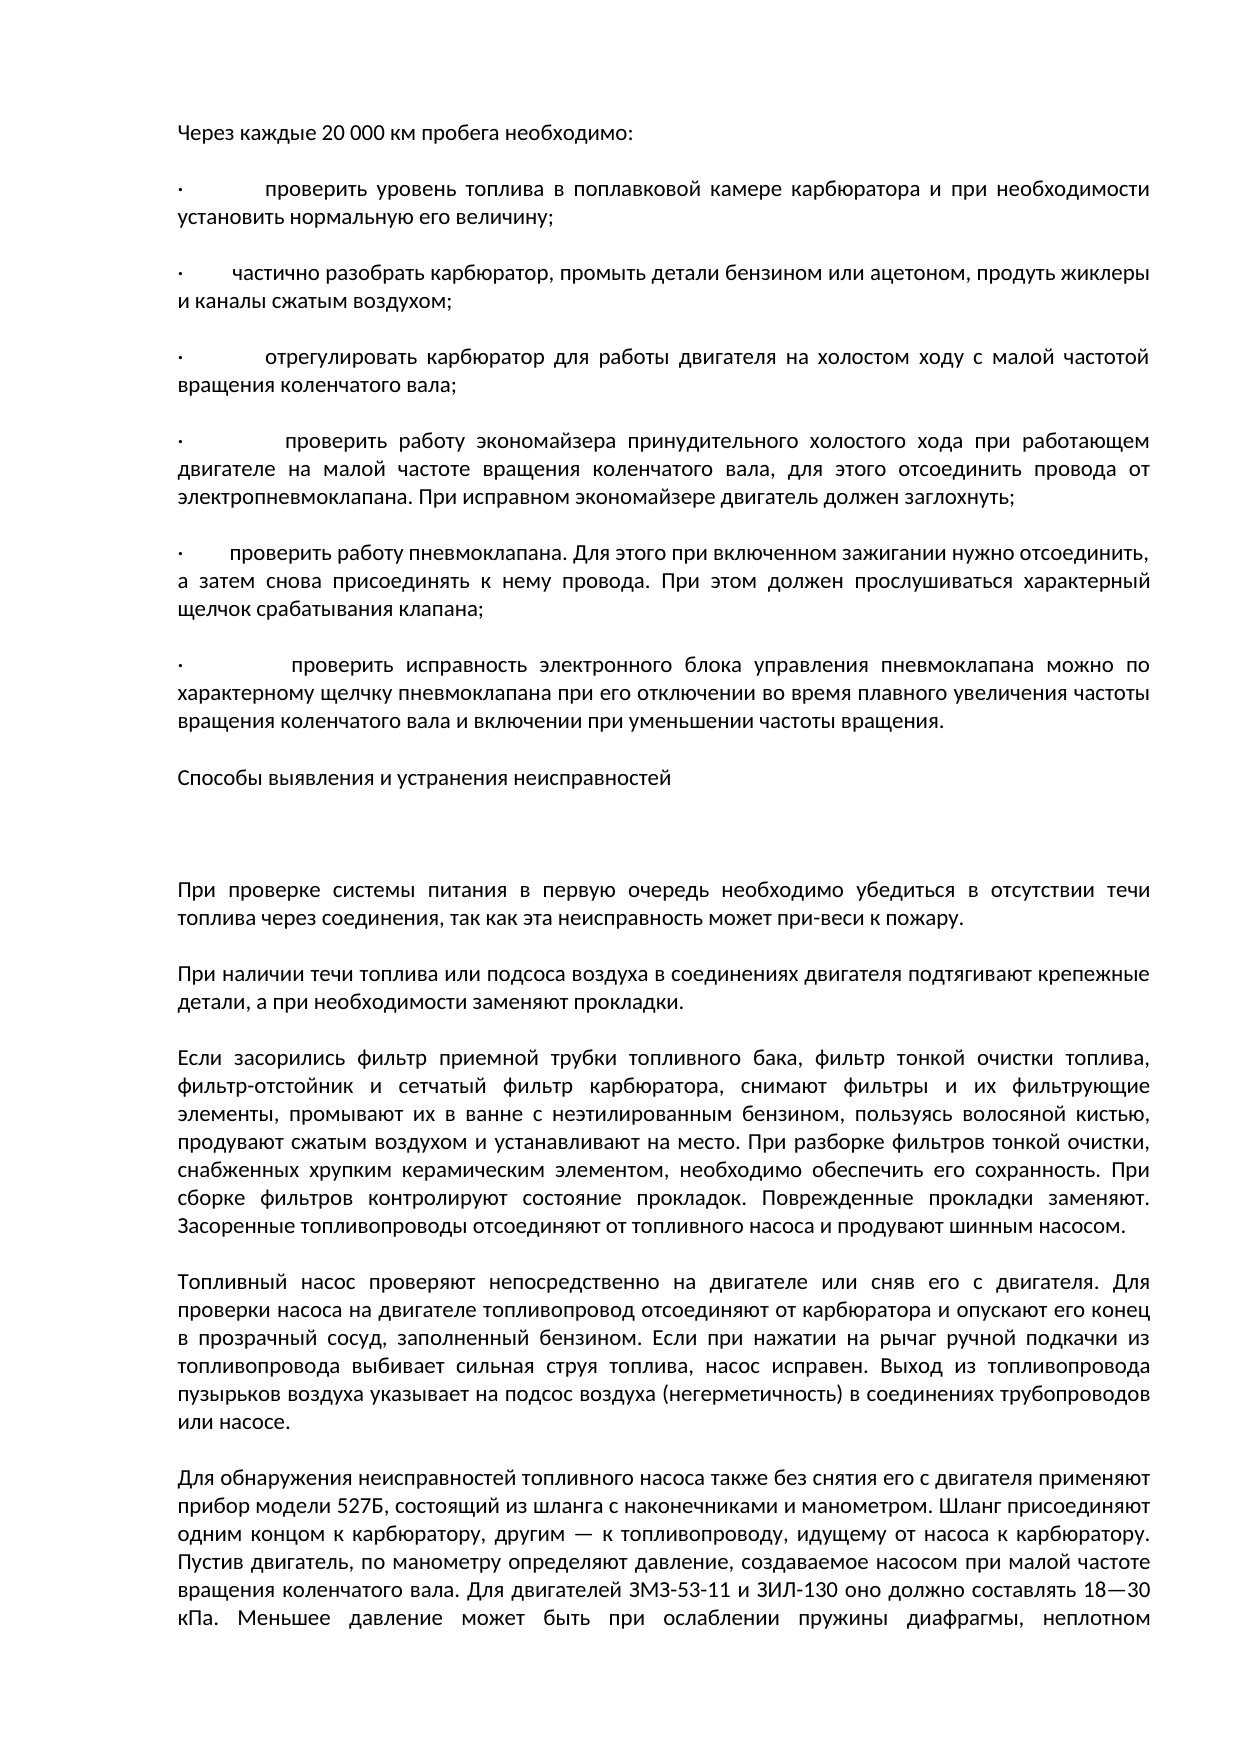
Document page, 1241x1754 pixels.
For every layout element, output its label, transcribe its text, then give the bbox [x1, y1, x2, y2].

text · отрегулировать карбюратор для работы двигателя на холостом ходу с малой частотой вращения коленчатого вала; [177, 342, 1152, 398]
text · проверить работу экономайзера принудительного холостого хода при работающем двигателе на малой частоте вращения коленчатого вала, для этого отсоединить провода от электропневмоклапана. При исправном экономайзере двигатель должен заглохнуть; [177, 426, 1152, 510]
text · проверить уровень топлива в поплавковой камере карбюратора и при необходимости установить нормальную его величину; [177, 174, 1152, 230]
text · частично разобрать карбюратор, промыть детали бензином или ацетоном, продуть жиклеры и каналы сжатым воздухом; [177, 258, 1152, 314]
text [177, 1463, 1152, 1631]
text Через каждые 20 000 км пробега необходимо: [177, 118, 1152, 146]
text · проверить исправность электронного блока управления пневмоклапана можно по характерному щелчку пневмоклапана при его отключении во время плавного увеличения частоты вращения коленчатого вала и включении при уменьшении частоты вращения. [177, 651, 1152, 734]
text При наличии течи топлива или подсоса воздуха в соединениях двигателя подтягивают крепежные детали, а при необходимости заменяют прокладки. [177, 959, 1152, 1015]
text Способы выявления и устранения неисправностей [177, 763, 1152, 791]
text Если засорились фильтр приемной трубки топливного бака, фильтр тонкой очистки топлива, фильтр-отстойник и сетчатый фильтр карбюратора, снимают фильтры и их фильтрующие элементы, промывают их в ванне с неэтилированным бензином, пользуясь волосяной кистью, продувают сжатым воздухом и устанавливают на место. При разборке фильтров тонкой очистки, снабженных хрупким керамическим элементом, необходимо обеспечить его сохранность. При сборке фильтров контролируют состояние прокладок. Поврежденные прокладки заменяют. Засоренные топливопроводы отсоединяют от топливного насоса и продувают шинным насосом. [177, 1043, 1152, 1239]
text При проверке системы питания в первую очередь необходимо убедиться в отсутствии течи топлива через соединения, так как эта неисправность может при-веси к пожару. [177, 875, 1152, 931]
text Топливный насос проверяют непосредственно на двигателе или сняв его с двигателя. Для проверки насоса на двигателе топливопровод отсоединяют от карбюратора и опускают его конец в прозрачный сосуд, заполненный бензином. Если при нажатии на рычаг ручной подкачки из топливопровода выбивает сильная струя топлива, насос исправен. Выход из топливопровода пузырьков воздуха указывает на подсос воздуха (негерметичность) в соединениях трубопроводов или насосе. [177, 1267, 1152, 1435]
text · проверить работу пневмоклапана. Для этого при включенном зажигании нужно отсоединить, а затем снова присоединять к нему провода. При этом должен прослушиваться характерный щелчок срабатывания клапана; [177, 538, 1152, 622]
